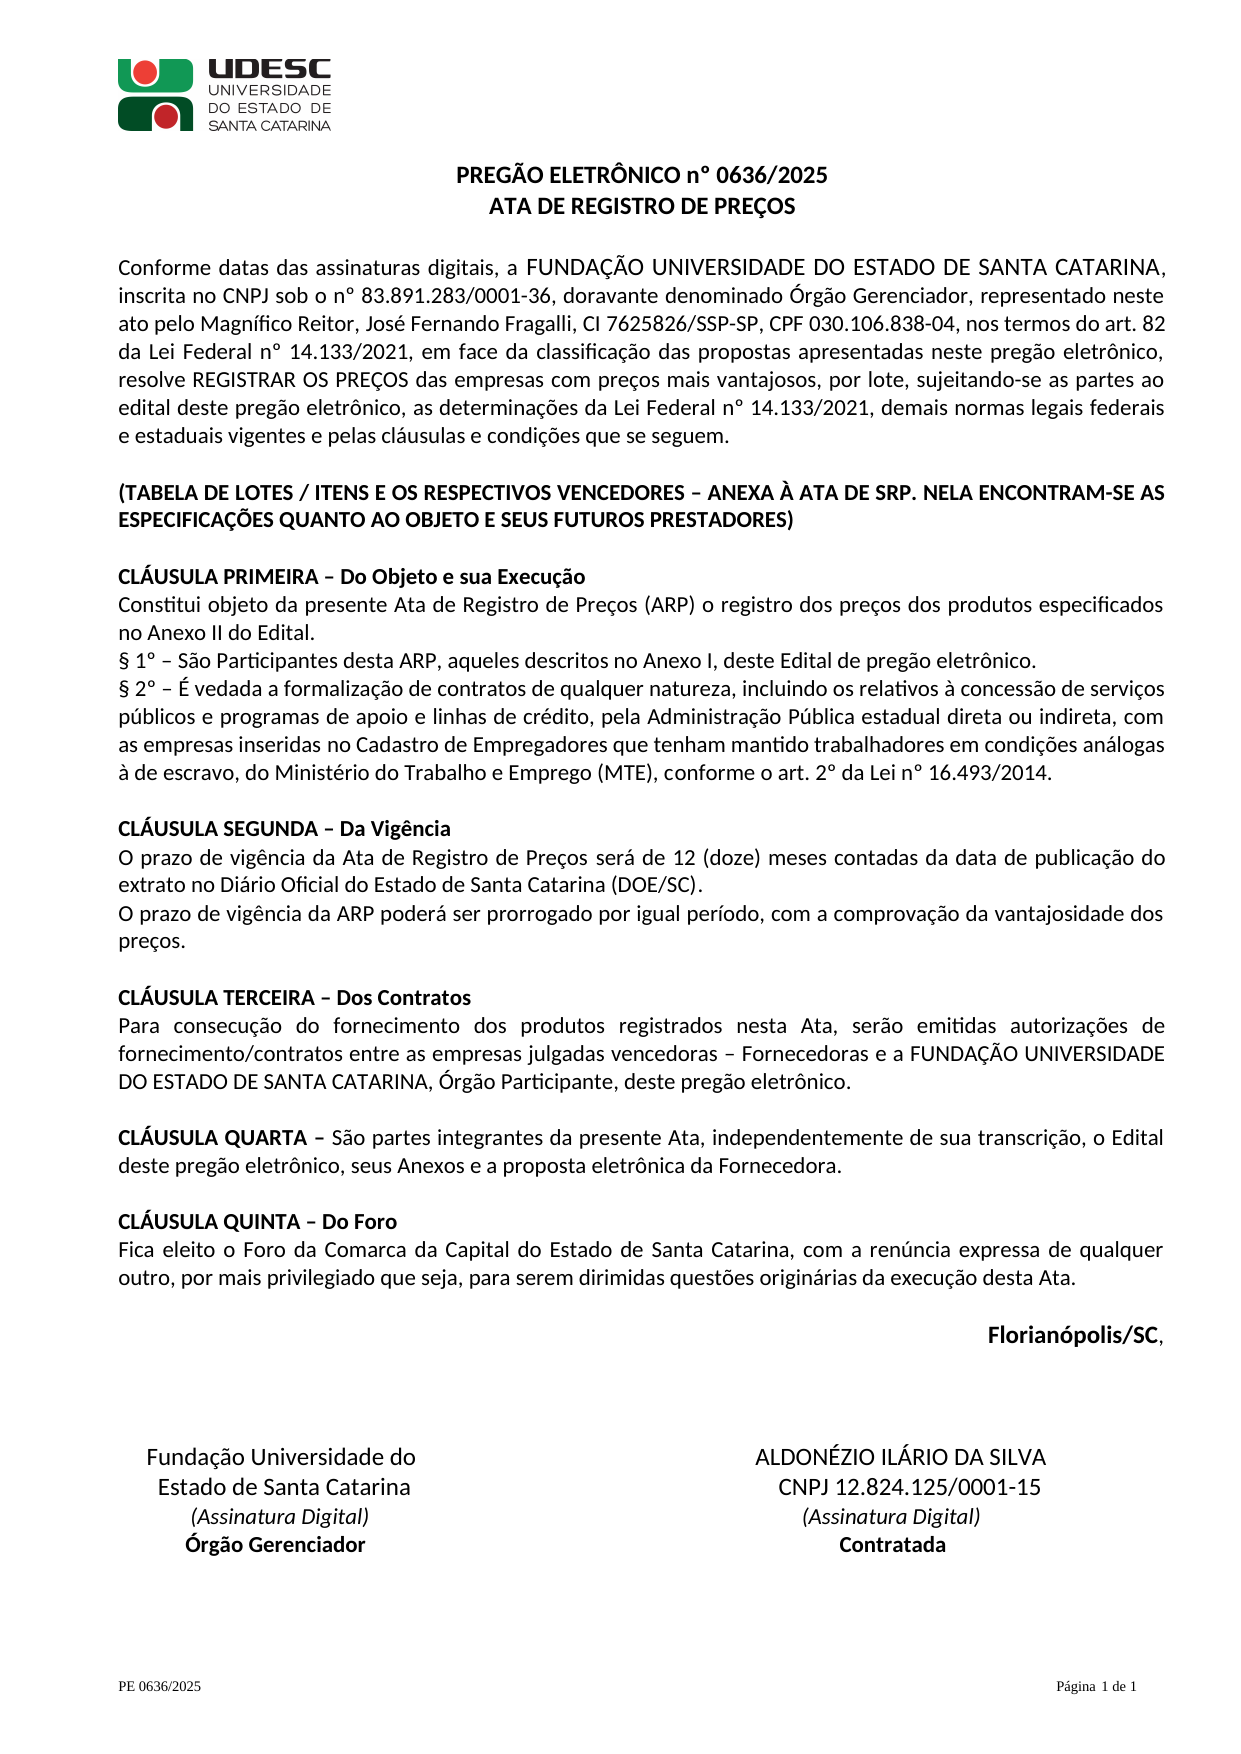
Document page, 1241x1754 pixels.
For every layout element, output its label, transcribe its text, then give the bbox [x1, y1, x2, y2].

text CLÁUSULA QUINTA – Do Foro [118, 1207, 1166, 1235]
text Órgão Gerenciador Contratada [118, 1530, 1164, 1558]
text CLÁUSULA QUARTA – São partes integrantes da presente Ata, independentemente de sua transcrição, o Edital deste pregão eletrônico, seus Anexos e a proposta eletrônica da Fornecedora. [118, 1123, 1166, 1179]
subtitle CLÁUSULA PRIMEIRA – Do Objeto e sua Execução [118, 562, 1166, 590]
title PREGÃO ELETRÔNICO nº 0636/2025 [118, 159, 1166, 190]
picture [118, 59, 331, 131]
text CLÁUSULA SEGUNDA – Da Vigência [118, 814, 1166, 843]
text CLÁUSULA TERCEIRA – Dos Contratos [118, 983, 1166, 1011]
text O prazo de vigência da ARP poderá ser prorrogado por igual período, com a comprovação da vantajosidade dos preços. [118, 899, 1166, 955]
text O prazo de vigência da Ata de Registro de Preços será de 12 (doze) meses contadas da data de publicação do extrato no Diário Oficial do Estado de Santa Catarina (DOE/SC). [118, 843, 1166, 899]
subtitle ATA DE REGISTRO DE PREÇOS [118, 190, 1166, 220]
text Estado de Santa Catarina CNPJ 12.824.125/0001-15 [118, 1472, 1164, 1502]
text Para consecução do fornecimento dos produtos registrados nesta Ata, serão emitidas autorizações de fornecimento/contratos entre as empresas julgadas vencedoras – Fornecedoras e a FUNDAÇÃO UNIVERSIDADE DO ESTADO DE SANTA CATARINA, Órgão Participante, deste pregão eletrônico. [118, 1011, 1166, 1095]
text , [118, 1319, 1164, 1349]
text Conforme datas das assinaturas digitais, a FUNDAÇÃO UNIVERSIDADE DO ESTADO DE SANTA CATARINA, inscrita no CNPJ sob o nº 83.891.283/0001-36, doravante denominado Órgão Gerenciador, representado neste ato pelo Magnífico Reitor, José Fernando Fragalli, CI 7625826/SSP-SP, CPF 030.106.838-04, nos termos do art. 82 da Lei Federal nº 14.133/2021, em face da classificação das propostas apresentadas neste pregão eletrônico, resolve REGISTRAR OS PREÇOS das empresas com preços mais vantajosos, por lote, sujeitando-se as partes ao edital deste pregão eletrônico, as determinações da Lei Federal nº 14.133/2021, demais normas legais federais e estaduais vigentes e pelas cláusulas e condições que se seguem. [118, 251, 1166, 449]
text Fundação Universidade do ALDONÉZIO ILÁRIO DA SILVA [118, 1441, 1164, 1472]
text Constitui objeto da presente Ata de Registro de Preços (ARP) o registro dos preços dos produtos especificados no Anexo II do Edital. [118, 590, 1166, 646]
text (Assinatura Digital) (Assinatura Digital) [118, 1502, 1164, 1530]
text § 1º – São Participantes desta ARP, aqueles descritos no Anexo I, deste Edital de pregão eletrônico. [118, 646, 1166, 674]
text § 2º – É vedada a formalização de contratos de qualquer natureza, incluindo os relativos à concessão de serviços públicos e programas de apoio e linhas de crédito, pela Administração Pública estadual direta ou indireta, com as empresas inseridas no Cadastro de Empregadores que tenham mantido trabalhadores em condições análogas à de escravo, do Ministério do Trabalho e Emprego (MTE), conforme o art. 2º da Lei nº 16.493/2014. [118, 674, 1166, 787]
text Fica eleito o Foro da Comarca da Capital do Estado de Santa Catarina, com a renúncia expressa de qualquer outro, por mais privilegiado que seja, para serem dirimidas questões originárias da execução desta Ata. [118, 1235, 1166, 1291]
subtitle (TABELA DE LOTES / ITENS E OS RESPECTIVOS VENCEDORES – ANEXA À ATA DE SRP. NELA ENCONTRAM-SE AS ESPECIFICAÇÕES QUANTO AO OBJETO E SEUS FUTUROS PRESTADORES) [118, 478, 1166, 534]
